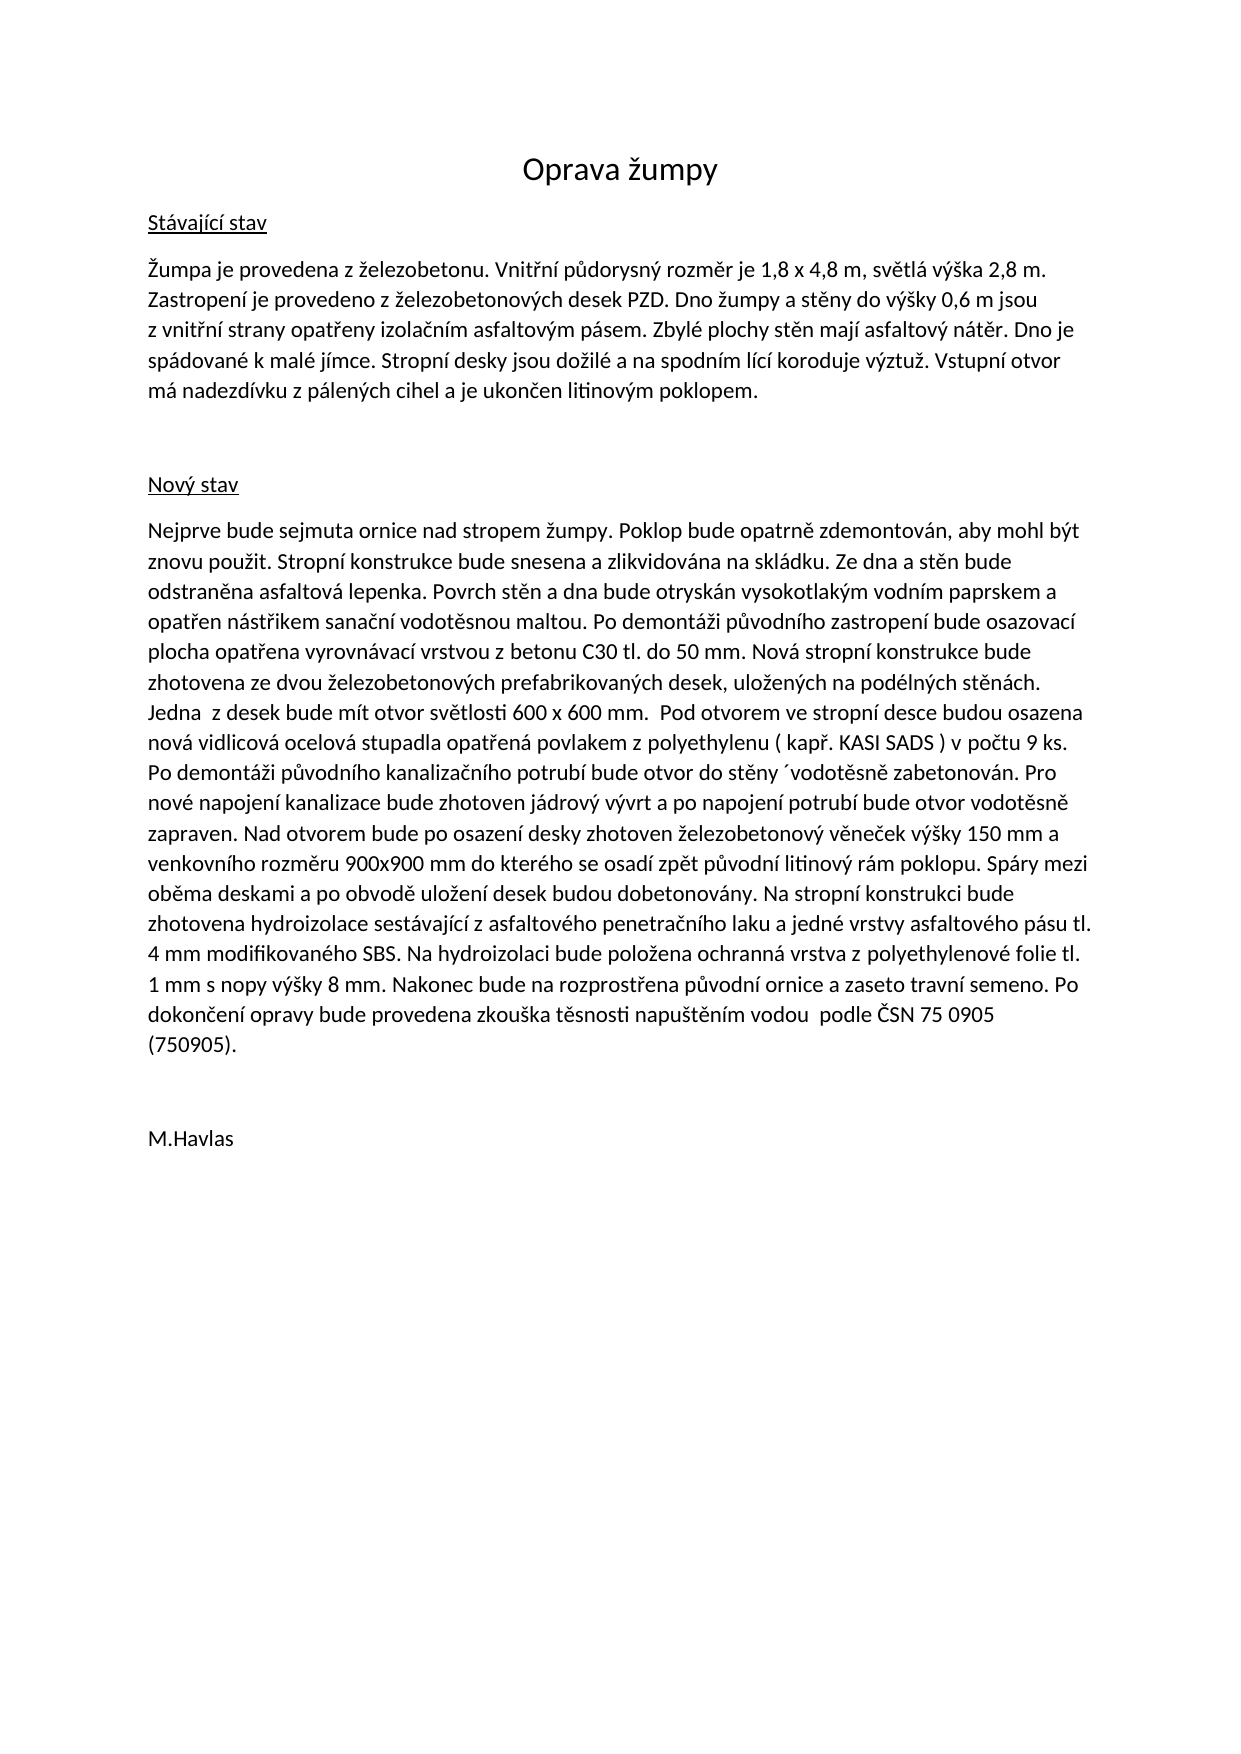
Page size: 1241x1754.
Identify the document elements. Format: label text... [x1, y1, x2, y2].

text Oprava žumpy [148, 148, 1093, 188]
text Stávající stav [148, 208, 1093, 236]
text Nejprve bude sejmuta ornice nad stropem žumpy. Poklop bude opatrně zdemontován, aby mohl být znovu použit. Stropní konstrukce bude snesena a zlikvidována na skládku. Ze dna a stěn bude odstraněna asfaltová lepenka. Povrch stěn a dna bude otryskán vysokotlakým vodním paprskem a opatřen nástřikem sanační vodotěsnou maltou. Po demontáži původního zastropení bude osazovací plocha opatřena vyrovnávací vrstvou z betonu C30 tl. do 50 mm. Nová stropní konstrukce bude zhotovena ze dvou železobetonových prefabrikovaných desek, uložených na podélných stěnách. Jedna z desek bude mít otvor světlosti 600 x 600 mm. Pod otvorem ve stropní desce budou osazena nová vidlicová ocelová stupadla opatřená povlakem z polyethylenu ( kapř. KASI SADS ) v počtu 9 ks. Po demontáži původního kanalizačního potrubí bude otvor do stěny ´vodotěsně zabetonován. Pro nové napojení kanalizace bude zhotoven jádrový vývrt a po napojení potrubí bude otvor vodotěsně zapraven. Nad otvorem bude po osazení desky zhotoven železobetonový věneček výšky 150 mm a venkovního rozměru 900x900 mm do kterého se osadí zpět původní litinový rám poklopu. Spáry mezi oběma deskami a po obvodě uložení desek budou dobetonovány. Na stropní konstrukci bude zhotovena hydroizolace sestávající z asfaltového penetračního laku a jedné vrstvy asfaltového pásu tl. 4 mm modifikovaného SBS. Na hydroizolaci bude položena ochranná vrstva z polyethylenové folie tl. 1 mm s nopy výšky 8 mm. Nakonec bude na rozprostřena původní ornice a zaseto travní semeno. Po dokončení opravy bude provedena zkouška těsnosti napuštěním vodou podle ČSN 75 0905 (750905). [148, 517, 1093, 1058]
text Žumpa je provedena z železobetonu. Vnitřní půdorysný rozměr je 1,8 x 4,8 m, světlá výška 2,8 m. Zastropení je provedeno z železobetonových desek PZD. Dno žumpy a stěny do výšky 0,6 m jsou z vnitřní strany opatřeny izolačním asfaltovým pásem. Zbylé plochy stěn mají asfaltový nátěr. Dno je spádované k malé jímce. Stropní desky jsou dožilé a na spodním lící koroduje výztuž. Vstupní otvor má nadezdívku z pálených cihel a je ukončen litinovým poklopem. [148, 255, 1093, 404]
text M.Havlas [148, 1124, 1093, 1152]
text Nový stav [148, 470, 1093, 498]
